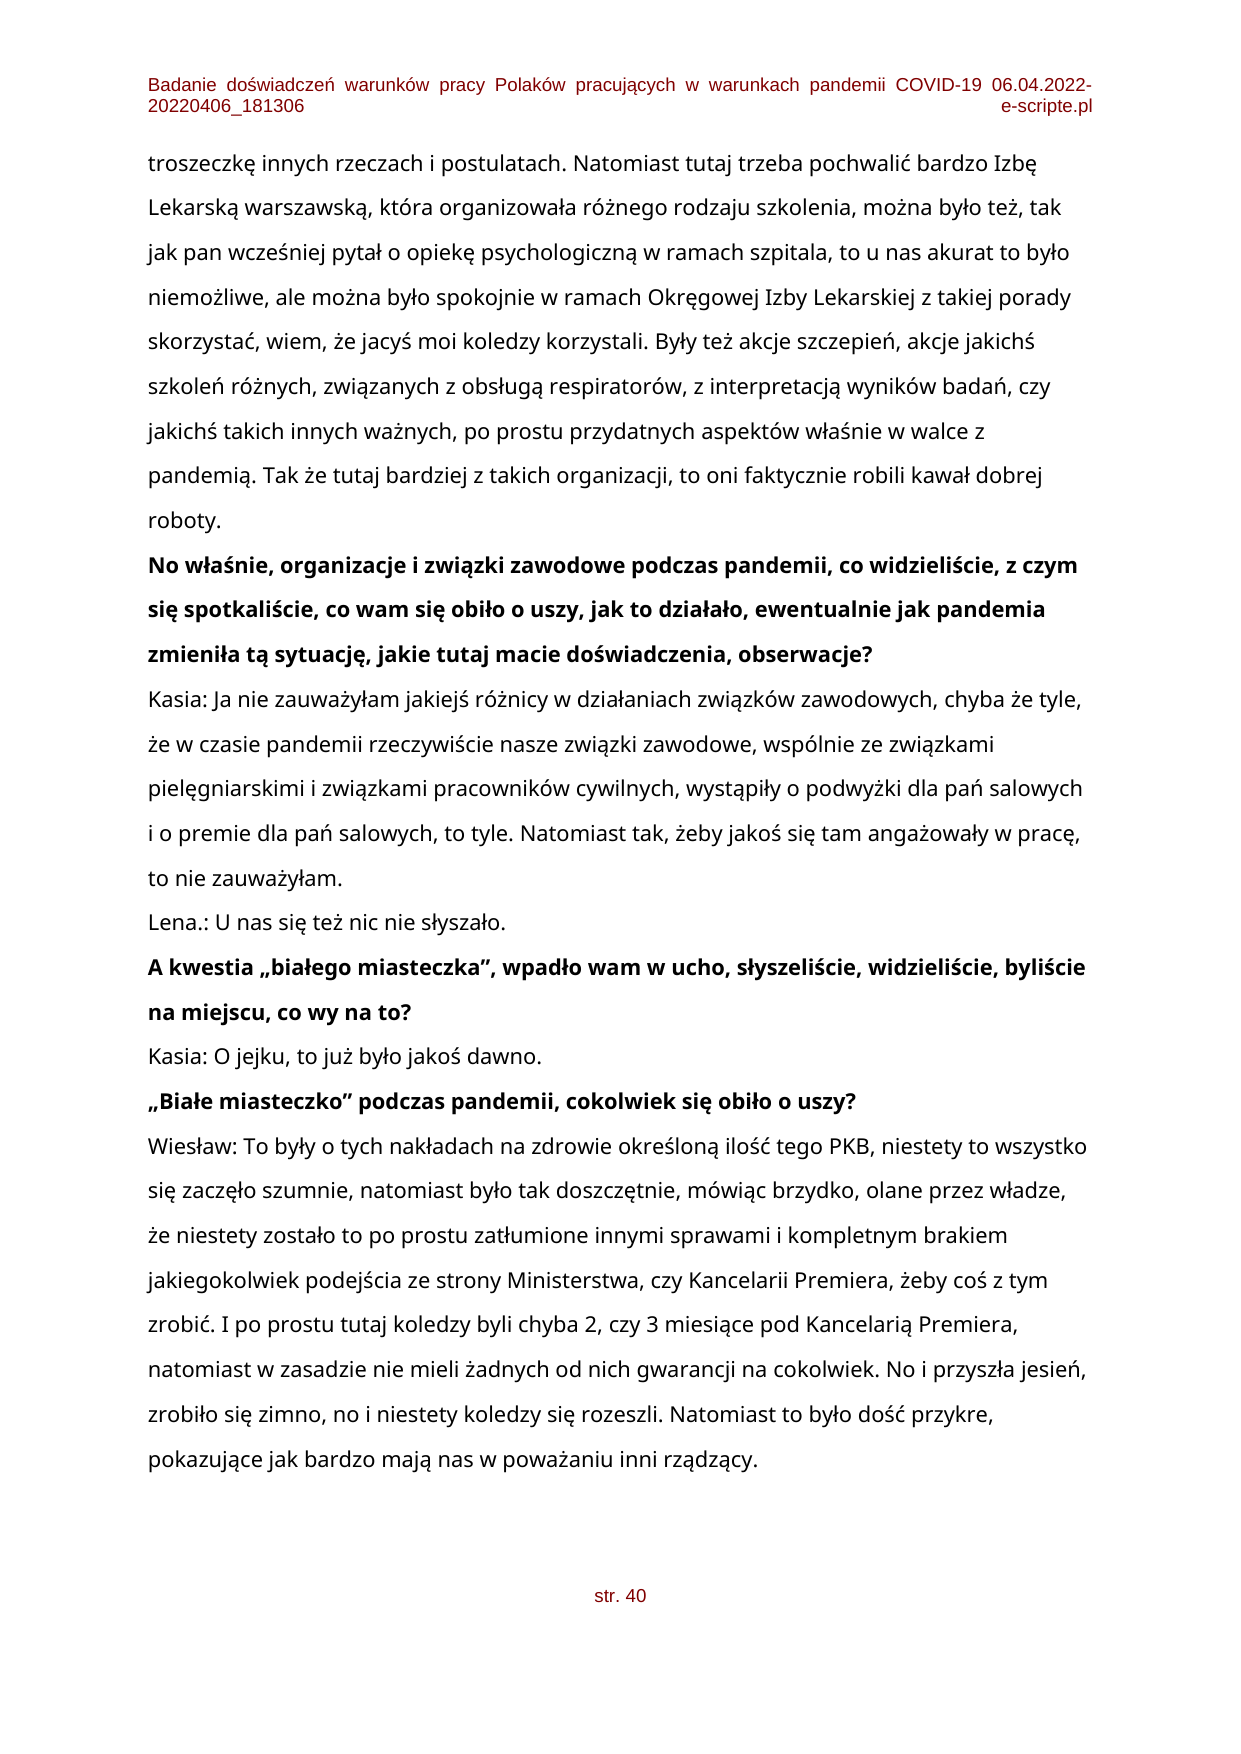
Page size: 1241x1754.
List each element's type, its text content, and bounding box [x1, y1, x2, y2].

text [148, 148, 1093, 535]
text No właśnie, organizacje i związki zawodowe podczas pandemii, co widzieliście, z czym się spotkaliście, co wam się obiło o uszy, jak to działało, ewentualnie jak pandemia zmieniła tą sytuację, jakie tutaj macie doświadczenia, obserwacje? [148, 550, 1093, 669]
text Lena.: U nas się też nic nie słyszało. [148, 907, 1093, 937]
text Kasia: O jejku, to już było jakoś dawno. [148, 1041, 1093, 1071]
text „Białe miasteczko” podczas pandemii, cokolwiek się obiło o uszy? [148, 1086, 1093, 1116]
text A kwestia „białego miasteczka”, wpadło wam w ucho, słyszeliście, widzieliście, byliście na miejscu, co wy na to? [148, 952, 1093, 1026]
text Kasia: Ja nie zauważyłam jakiejś różnicy w działaniach związków zawodowych, chyba że tyle, że w czasie pandemii rzeczywiście nasze związki zawodowe, wspólnie ze związkami pielęgniarskimi i związkami pracowników cywilnych, wystąpiły o podwyżki dla pań salowych i o premie dla pań salowych, to tyle. Natomiast tak, żeby jakoś się tam angażowały w pracę, to nie zauważyłam. [148, 684, 1093, 892]
text Wiesław: To były o tych nakładach na zdrowie określoną ilość tego PKB, niestety to wszystko się zaczęło szumnie, natomiast było tak doszczętnie, mówiąc brzydko, olane przez władze, że niestety zostało to po prostu zatłumione innymi sprawami i kompletnym brakiem jakiegokolwiek podejścia ze strony Ministerstwa, czy Kancelarii Premiera, żeby coś z tym zrobić. I po prostu tutaj koledzy byli chyba 2, czy 3 miesiące pod Kancelarią Premiera, natomiast w zasadzie nie mieli żadnych od nich gwarancji na cokolwiek. No i przyszła jesień, zrobiło się zimno, no i niestety koledzy się rozeszli. Natomiast to było dość przykre, pokazujące jak bardzo mają nas w poważaniu inni rządzący. [148, 1131, 1093, 1473]
